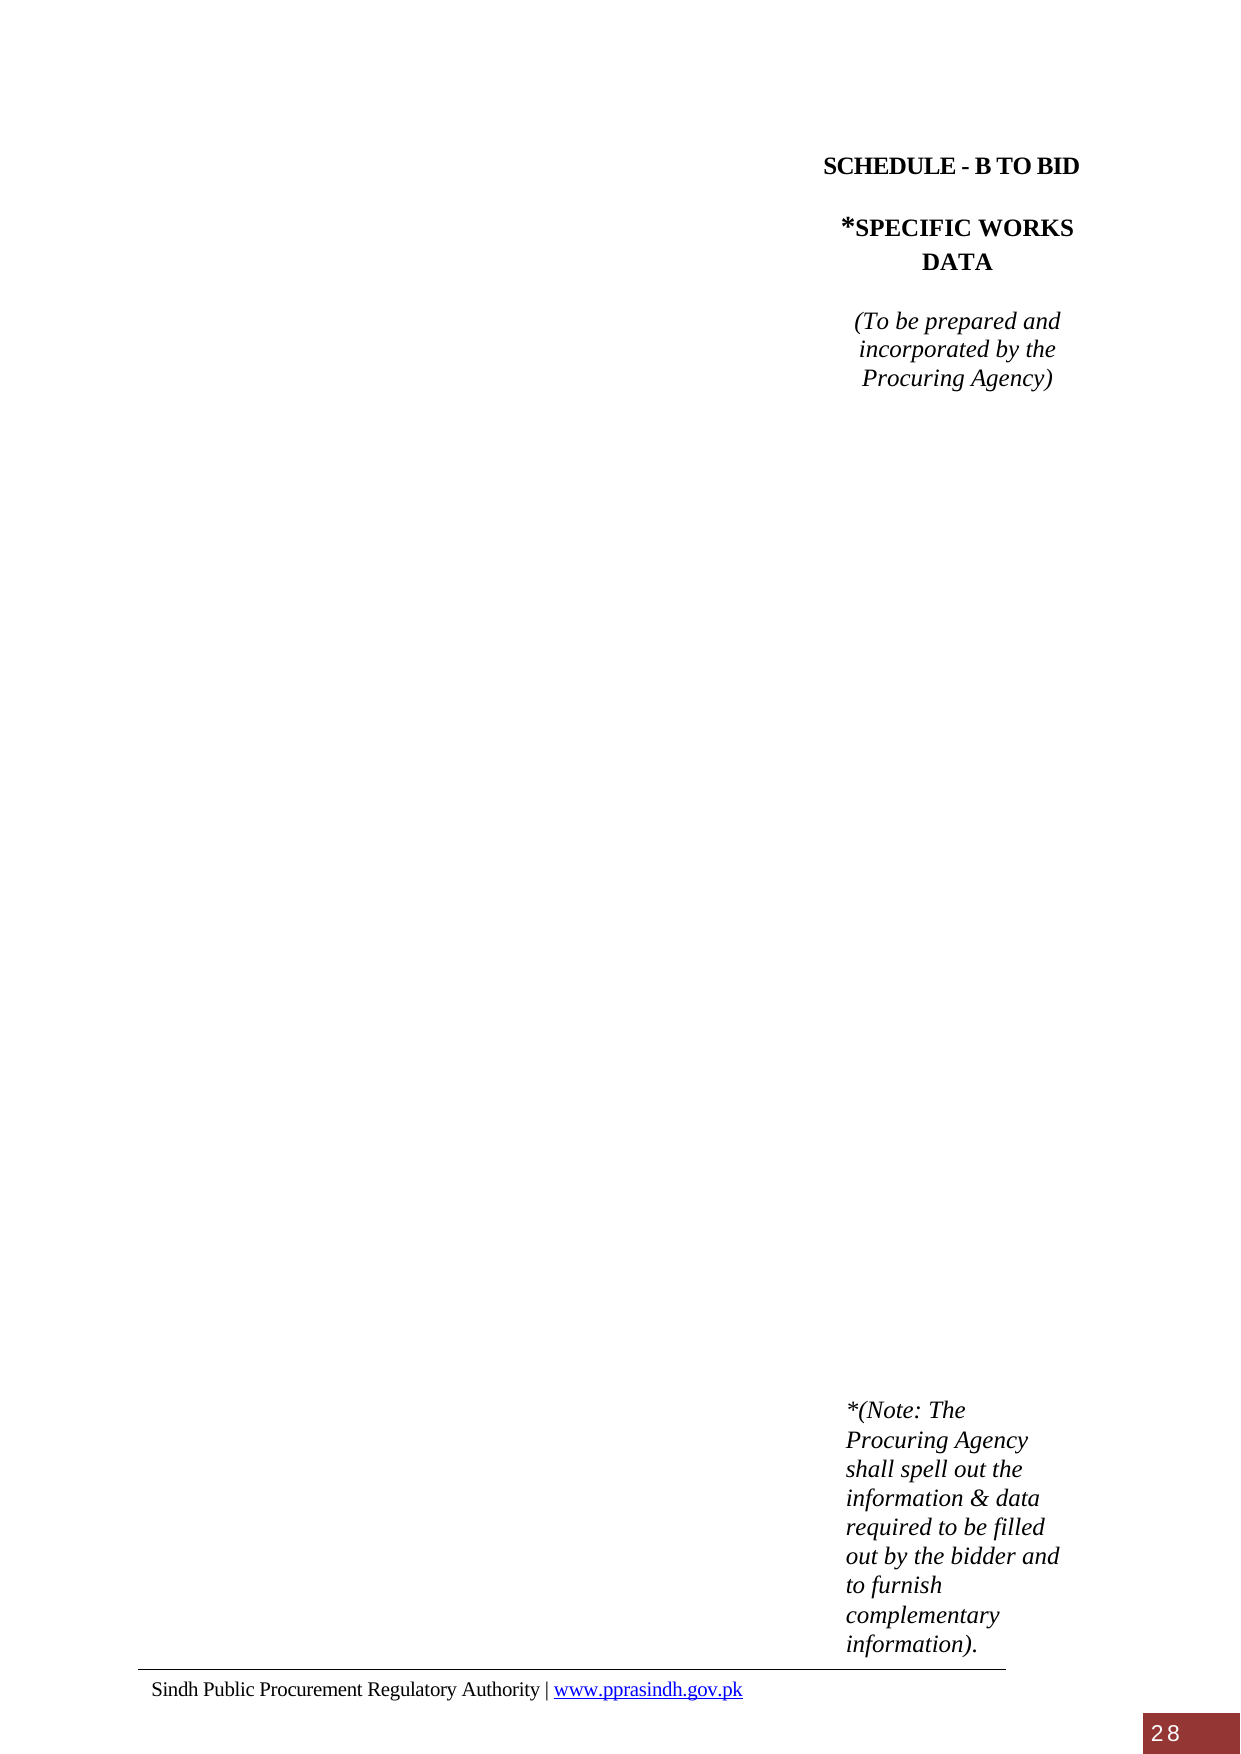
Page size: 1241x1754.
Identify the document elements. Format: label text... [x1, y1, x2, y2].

text SCHEDULE - B TO BID [823, 152, 1091, 180]
text (To be prepared and incorporated by the Procuring Agency) [823, 307, 1091, 392]
text *SPECIFIC WORKS DATA [823, 210, 1091, 277]
text *(Note: The Procuring Agency shall spell out the information & data required to be filled out by the bidder and to furnish complementary information). [846, 1396, 1069, 1658]
